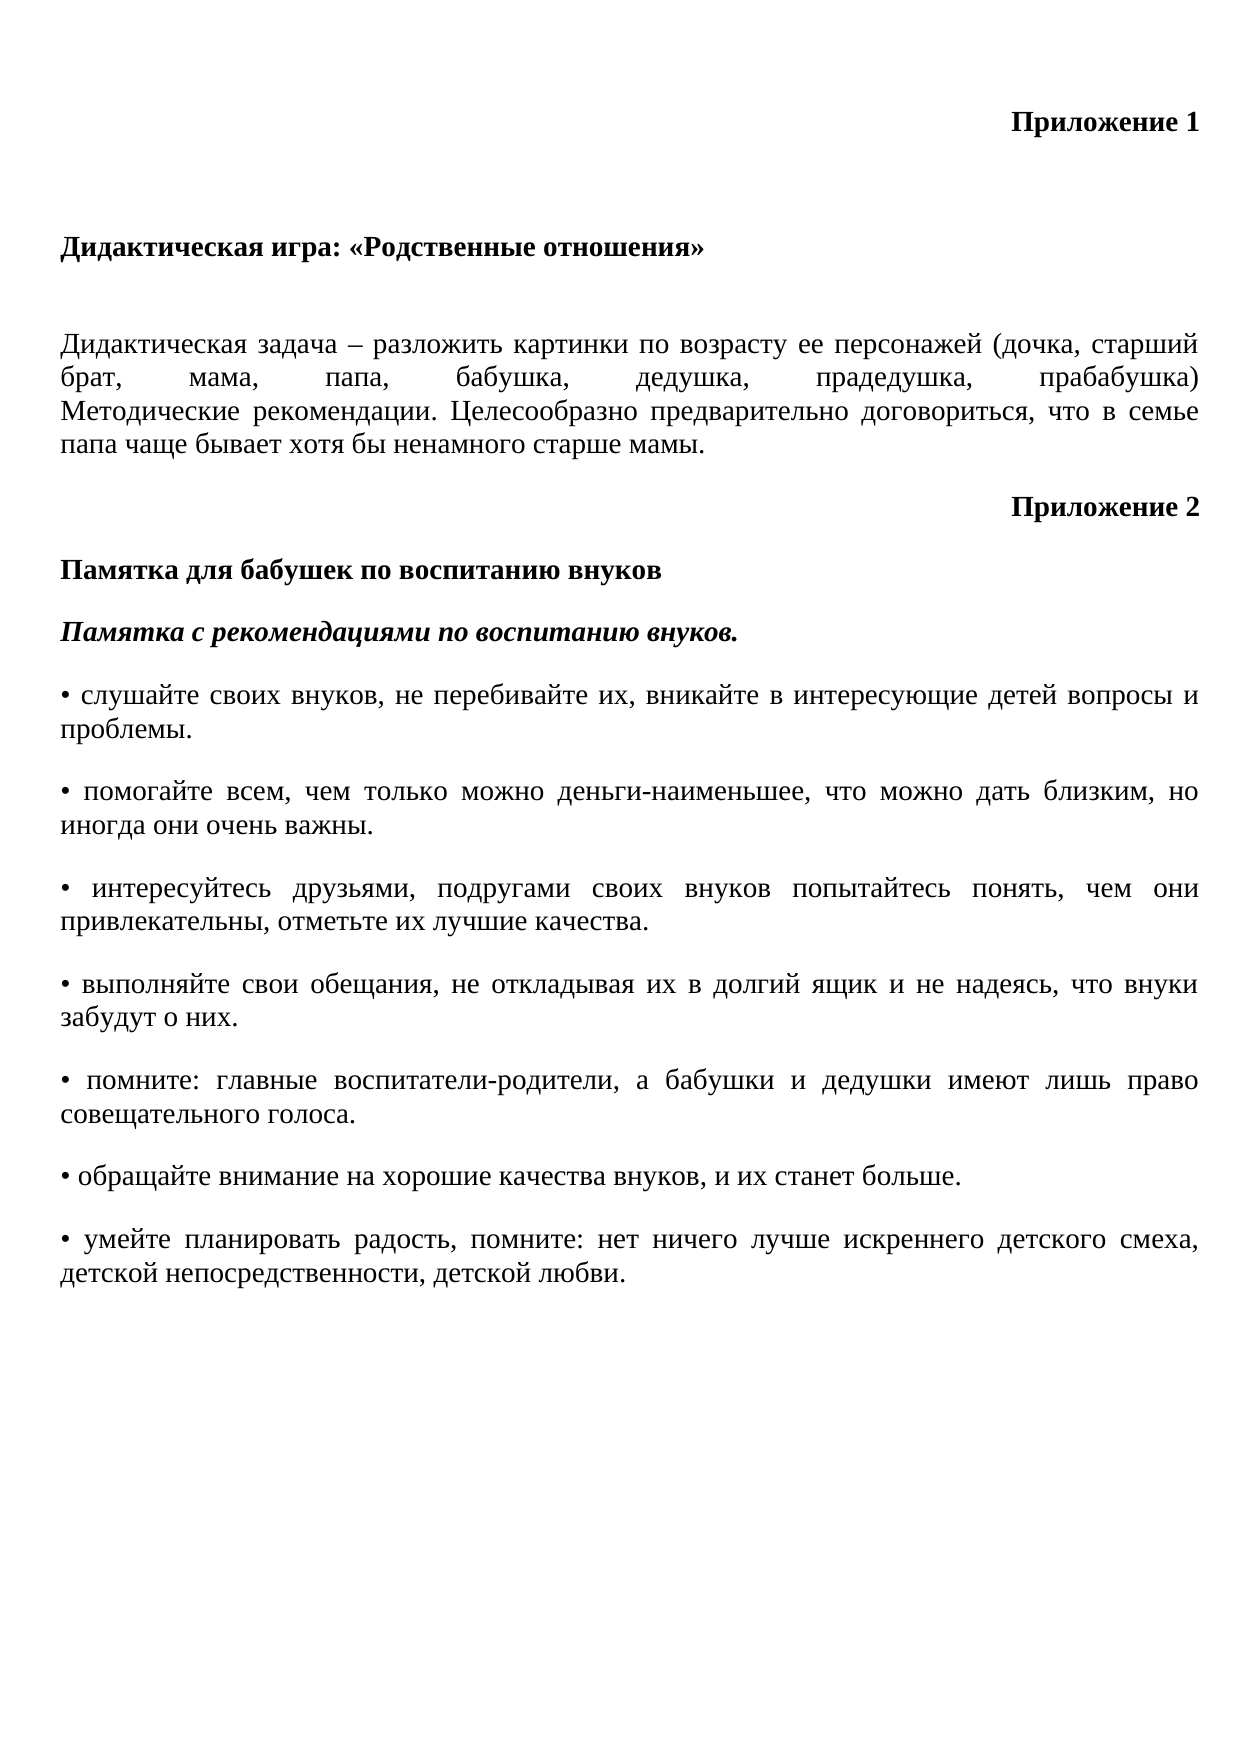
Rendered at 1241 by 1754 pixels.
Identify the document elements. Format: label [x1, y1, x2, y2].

table_header [60, 75, 1200, 1414]
